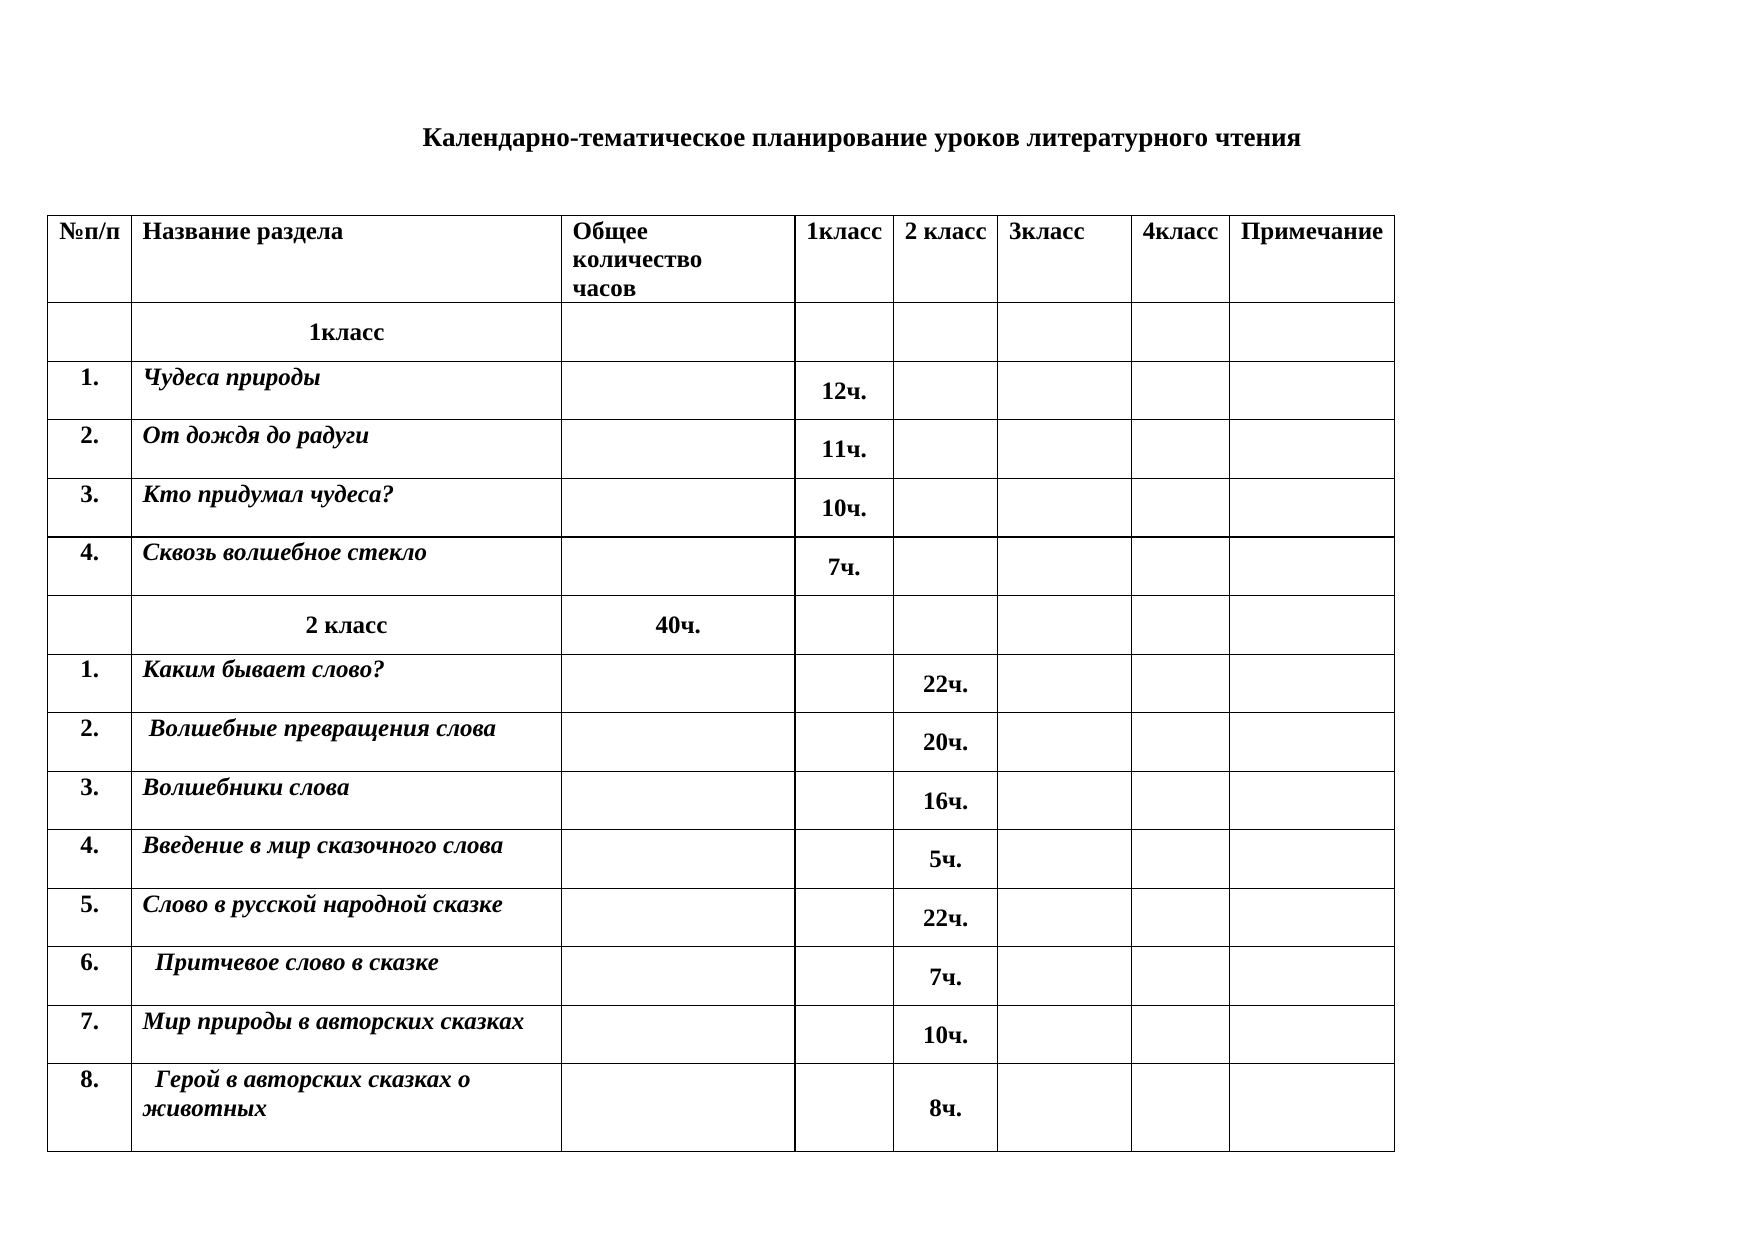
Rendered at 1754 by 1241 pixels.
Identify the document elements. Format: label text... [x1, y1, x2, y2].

table_cell [1132, 420, 1229, 478]
table_cell [1132, 830, 1229, 888]
table_cell [998, 1064, 1131, 1151]
table_cell 3. [48, 772, 131, 829]
table_cell [796, 655, 893, 712]
table_cell 8. [48, 1064, 131, 1151]
table_cell [1230, 947, 1394, 1005]
table_cell [1230, 772, 1394, 829]
table_cell [894, 538, 997, 595]
table_cell 8ч. [894, 1064, 997, 1151]
table_cell [998, 538, 1131, 595]
table_cell [1230, 1064, 1394, 1151]
table_cell От дождя до радуги [132, 420, 561, 478]
table_cell [1132, 947, 1229, 1005]
table_cell Каким бывает слово? [132, 655, 561, 712]
table_header 2 класс [894, 216, 997, 302]
table_cell [796, 1006, 893, 1063]
table_cell [1132, 713, 1229, 771]
table_cell [48, 596, 131, 653]
table_cell [1132, 1006, 1229, 1063]
table_cell [562, 362, 794, 419]
table_cell [894, 596, 997, 653]
table_cell [998, 830, 1131, 888]
table_cell 4. [48, 830, 131, 888]
table_cell Чудеса природы [132, 362, 561, 419]
table_header 4класс [1132, 216, 1229, 302]
table_cell [562, 538, 794, 595]
table_cell [562, 947, 794, 1005]
table_cell [1132, 655, 1229, 712]
table_cell 2 класс [132, 596, 561, 653]
table_cell 5ч. [894, 830, 997, 888]
table_cell [998, 889, 1131, 946]
table_cell [998, 479, 1131, 536]
table_cell [998, 655, 1131, 712]
table_cell [1132, 1064, 1229, 1151]
table_cell [998, 772, 1131, 829]
table_cell 40ч. [562, 596, 794, 653]
text Календарно-тематическое планирование уроков литературного чтения [59, 121, 1665, 152]
table_cell [1132, 362, 1229, 419]
table_cell [998, 596, 1131, 653]
table_cell [1230, 889, 1394, 946]
table_cell [894, 479, 997, 536]
table_cell [1230, 420, 1394, 478]
table_cell 22ч. [894, 889, 997, 946]
table_cell [796, 596, 893, 653]
table_cell [562, 1006, 794, 1063]
table_cell [562, 830, 794, 888]
table_cell 1. [48, 362, 131, 419]
table_cell [1230, 596, 1394, 653]
table_cell Волшебники слова [132, 772, 561, 829]
table_cell 12ч. [796, 362, 893, 419]
table_cell [562, 1064, 794, 1151]
table_cell [894, 362, 997, 419]
table_cell 7ч. [796, 538, 893, 595]
table_cell [562, 772, 794, 829]
table_cell [562, 889, 794, 946]
table_header Общее количество часов [562, 216, 794, 302]
table_cell [796, 303, 893, 361]
table_cell [796, 947, 893, 1005]
table_cell 10ч. [796, 479, 893, 536]
table_cell 2. [48, 420, 131, 478]
table_header Название раздела [132, 216, 561, 302]
table_cell 1класс [132, 303, 561, 361]
table_cell Сквозь волшебное стекло [132, 538, 561, 595]
table_cell [998, 713, 1131, 771]
table_cell [796, 830, 893, 888]
table_cell [1132, 303, 1229, 361]
table_cell [1230, 830, 1394, 888]
table_cell 20ч. [894, 713, 997, 771]
table_header 1класс [796, 216, 893, 302]
table_cell 1. [48, 655, 131, 712]
table_cell Волшебные превращения слова [132, 713, 561, 771]
table_cell [562, 303, 794, 361]
table_cell [998, 362, 1131, 419]
table_cell Мир природы в авторских сказках [132, 1006, 561, 1063]
table_cell 4. [48, 538, 131, 595]
table_cell 5. [48, 889, 131, 946]
table_cell Введение в мир сказочного слова [132, 830, 561, 888]
table_cell 7. [48, 1006, 131, 1063]
table_header Примечание [1230, 216, 1394, 302]
table_cell [562, 713, 794, 771]
table_cell [998, 947, 1131, 1005]
table_cell [562, 655, 794, 712]
table_cell [894, 420, 997, 478]
table_cell [796, 713, 893, 771]
table_cell [894, 303, 997, 361]
table_cell [1230, 538, 1394, 595]
table_cell [796, 889, 893, 946]
table_cell 11ч. [796, 420, 893, 478]
table_header №п/п [48, 216, 131, 302]
table_cell 10ч. [894, 1006, 997, 1063]
table_cell 3. [48, 479, 131, 536]
table_cell 22ч. [894, 655, 997, 712]
table_cell [998, 303, 1131, 361]
table_header 3класс [998, 216, 1131, 302]
table_cell [1230, 362, 1394, 419]
table_cell [1230, 1006, 1394, 1063]
table_cell Кто придумал чудеса? [132, 479, 561, 536]
table_cell [796, 1064, 893, 1151]
table_cell [1132, 596, 1229, 653]
table_cell [1132, 889, 1229, 946]
table_cell 16ч. [894, 772, 997, 829]
table_cell [998, 1006, 1131, 1063]
table_cell [1132, 479, 1229, 536]
table_cell [1230, 713, 1394, 771]
table_cell Притчевое слово в сказке [132, 947, 561, 1005]
table_cell 2. [48, 713, 131, 771]
table_cell [1132, 538, 1229, 595]
table_cell [1230, 479, 1394, 536]
table_cell [1132, 772, 1229, 829]
table_cell Слово в русской народной сказке [132, 889, 561, 946]
table_cell [562, 420, 794, 478]
table_cell [48, 303, 131, 361]
table_cell 7ч. [894, 947, 997, 1005]
table_cell Герой в авторских сказках о животных [132, 1064, 561, 1151]
table_cell [1230, 303, 1394, 361]
table_cell [796, 772, 893, 829]
table_cell [998, 420, 1131, 478]
table_cell [562, 479, 794, 536]
table_cell [1230, 655, 1394, 712]
table_cell 6. [48, 947, 131, 1005]
